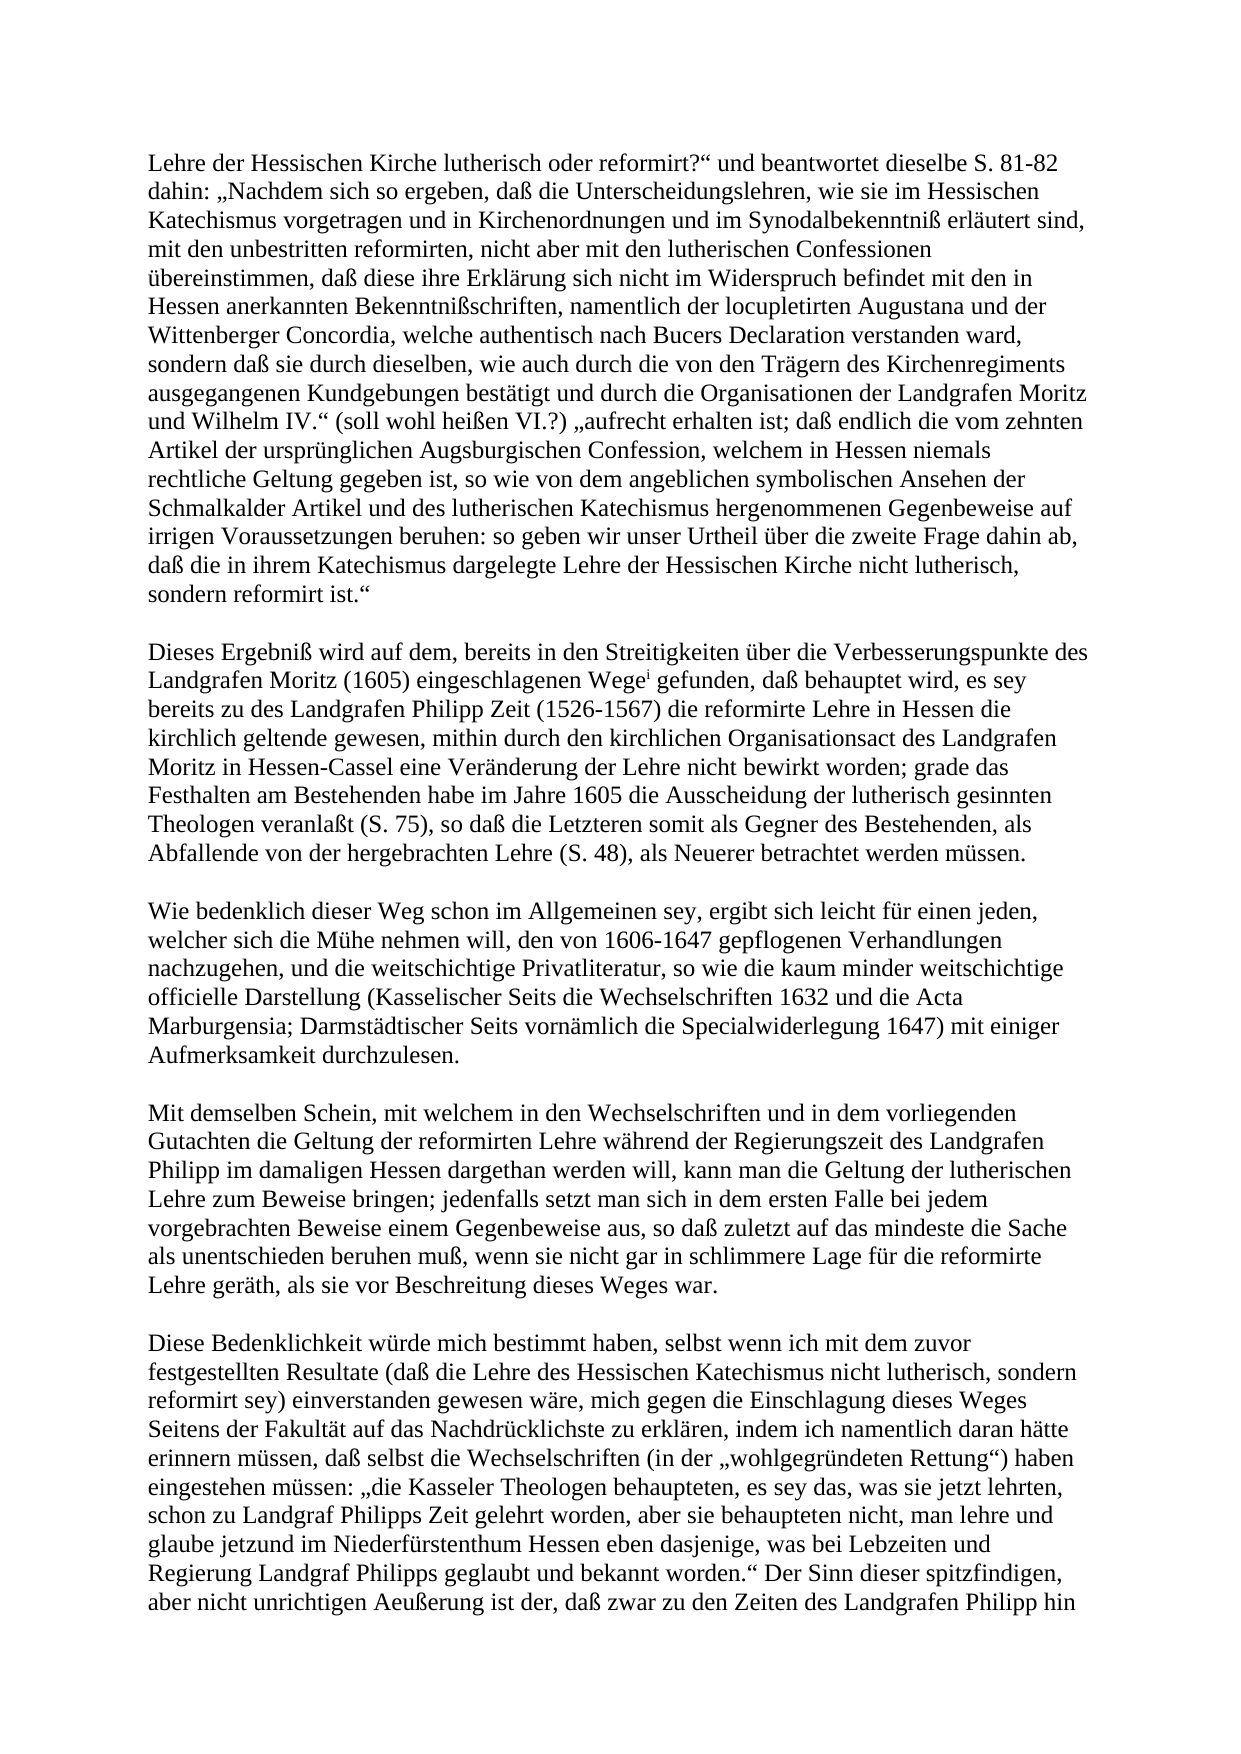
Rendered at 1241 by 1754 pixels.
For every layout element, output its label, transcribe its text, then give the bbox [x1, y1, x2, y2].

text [148, 148, 1093, 608]
text Dieses Ergebniß wird auf dem, bereits in den Streitigkeiten über die Verbesserungspunkte des Landgrafen Moritz (1605) eingeschlagenen Wege gefunden, daß behauptet wird, es sey bereits zu des Landgrafen Philipp Zeit (1526-1567) die reformirte Lehre in Hessen die kirchlich geltende gewesen, mithin durch den kirchlichen Organisationsact des Landgrafen Moritz in Hessen-Cassel eine Veränderung der Lehre nicht bewirkt worden; grade das Festhalten am Bestehenden habe im Jahre 1605 die Ausscheidung der lutherisch gesinnten Theologen veranlaßt (S. 75), so daß die Letzteren somit als Gegner des Bestehenden, als Abfallende von der hergebrachten Lehre (S. 48), als Neuerer betrachtet werden müssen. [148, 637, 1093, 867]
text Mit demselben Schein, mit welchem in den Wechselschriften und in dem vorliegenden Gutachten die Geltung der reformirten Lehre während der Regierungszeit des Landgrafen Philipp im damaligen Hessen dargethan werden will, kann man die Geltung der lutherischen Lehre zum Beweise bringen; jedenfalls setzt man sich in dem ersten Falle bei jedem vorgebrachten Beweise einem Gegenbeweise aus, so daß zuletzt auf das mindeste die Sache als unentschieden beruhen muß, wenn sie nicht gar in schlimmere Lage für die reformirte Lehre geräth, als sie vor Beschreitung dieses Weges war. [148, 1098, 1093, 1299]
text Wie bedenklich dieser Weg schon im Allgemeinen sey, ergibt sich leicht für einen jeden, welcher sich die Mühe nehmen will, den von 1606-1647 gepflogenen Verhandlungen nachzugehen, und die weitschichtige Privatliteratur, so wie die kaum minder weitschichtige officielle Darstellung (Kasselischer Seits die Wechselschriften 1632 und die Acta Marburgensia; Darmstädtischer Seits vornämlich die Specialwiderlegung 1647) mit einiger Aufmerksamkeit durchzulesen. [148, 896, 1093, 1068]
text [148, 1328, 1093, 1616]
